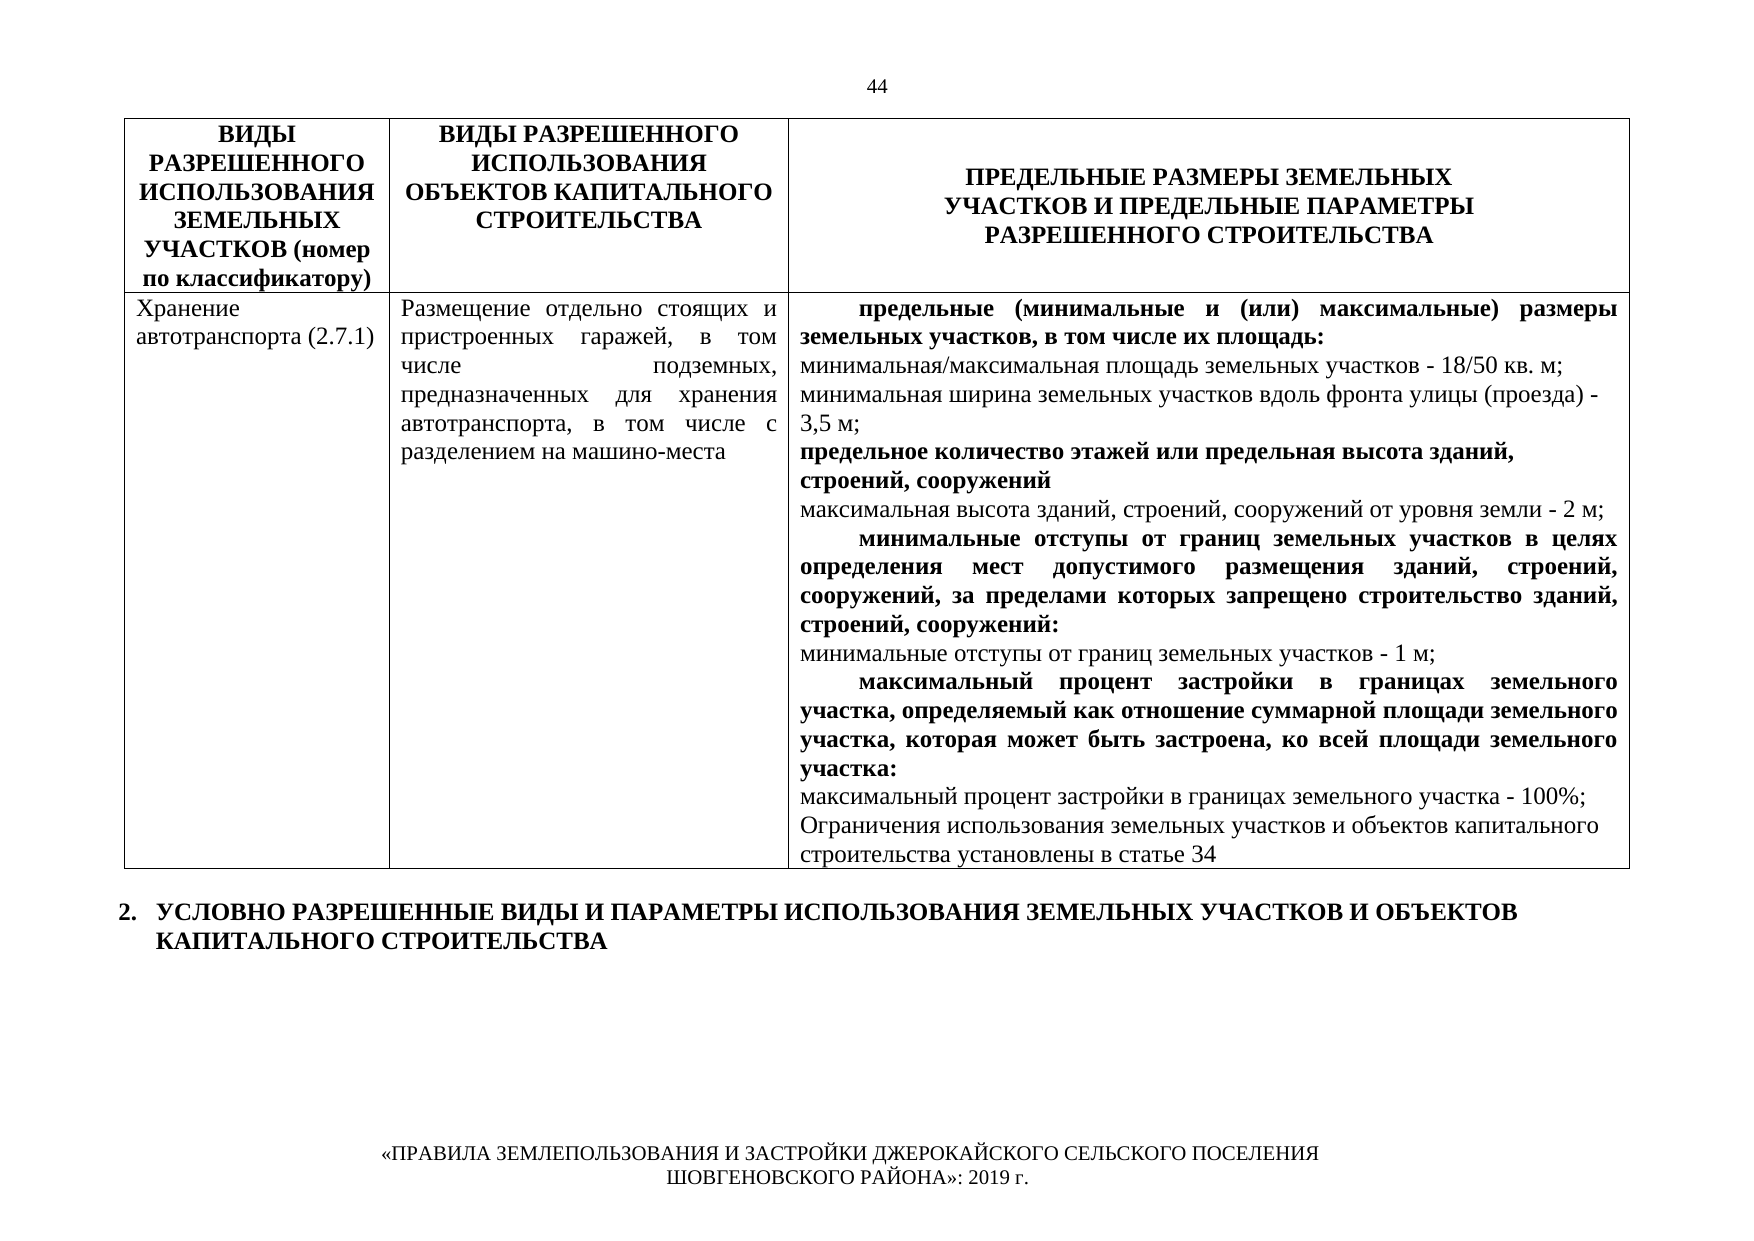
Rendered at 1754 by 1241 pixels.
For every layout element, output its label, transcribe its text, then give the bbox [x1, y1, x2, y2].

table_header ВИДЫ РАЗРЕШЕННОГО ИСПОЛЬЗОВАНИЯ ОБЪЕКТОВ КАПИТАЛЬНОГО СТРОИТЕЛЬСТВА [390, 119, 788, 292]
table_cell предельные (минимальные и (или) максимальные) размеры земельных участков, в том числе их площадь: минимальная/максимальная площадь земельных участков - 18/50 кв. м; минимальная ширина земельных участков вдоль фронта улицы (проезда) - 3,5 м; предельное количество этажей или предельная высота зданий, строений, сооружений максимальная высота зданий, строений, сооружений от уровня земли - 2 м; минимальные отступы от границ земельных участков в целях определения мест допустимого размещения зданий, строений, сооружений, за пределами которых запрещено строительство зданий, строений, сооружений: минимальные отступы от границ земельных участков - 1 м; максимальный процент застройки в границах земельного участка, определяемый как отношение суммарной площади земельного участка, которая может быть застроена, ко всей площади земельного участка: максимальный процент застройки в границах земельного участка - 100%; Ограничения использования земельных участков и объектов капитального строительства установлены в статье 34 [789, 293, 1629, 868]
table_cell Хранение автотранспорта (2.7.1) [125, 293, 389, 868]
table_header ПРЕДЕЛЬНЫЕ РАЗМЕРЫ ЗЕМЕЛЬНЫХ УЧАСТКОВ И ПРЕДЕЛЬНЫЕ ПАРАМЕТРЫ РАЗРЕШЕННОГО СТРОИТЕЛЬСТВА [789, 119, 1629, 292]
list УСЛОВНО РАЗРЕШЕННЫЕ ВИДЫ И ПАРАМЕТРЫ ИСПОЛЬЗОВАНИЯ ЗЕМЕЛЬНЫХ УЧАСТКОВ И ОБЪЕКТОВ КАПИТАЛЬНОГО СТРОИТЕЛЬСТВА [118, 897, 1695, 955]
table_cell Размещение отдельно стоящих и пристроенных гаражей, в том числе подземных, предназначенных для хранения автотранспорта, в том числе с разделением на машино-места [390, 293, 788, 868]
table_header ВИДЫ РАЗРЕШЕННОГО ИСПОЛЬЗОВАНИЯ ЗЕМЕЛЬНЫХ УЧАСТКОВ (номер по классификатору) [125, 119, 389, 292]
